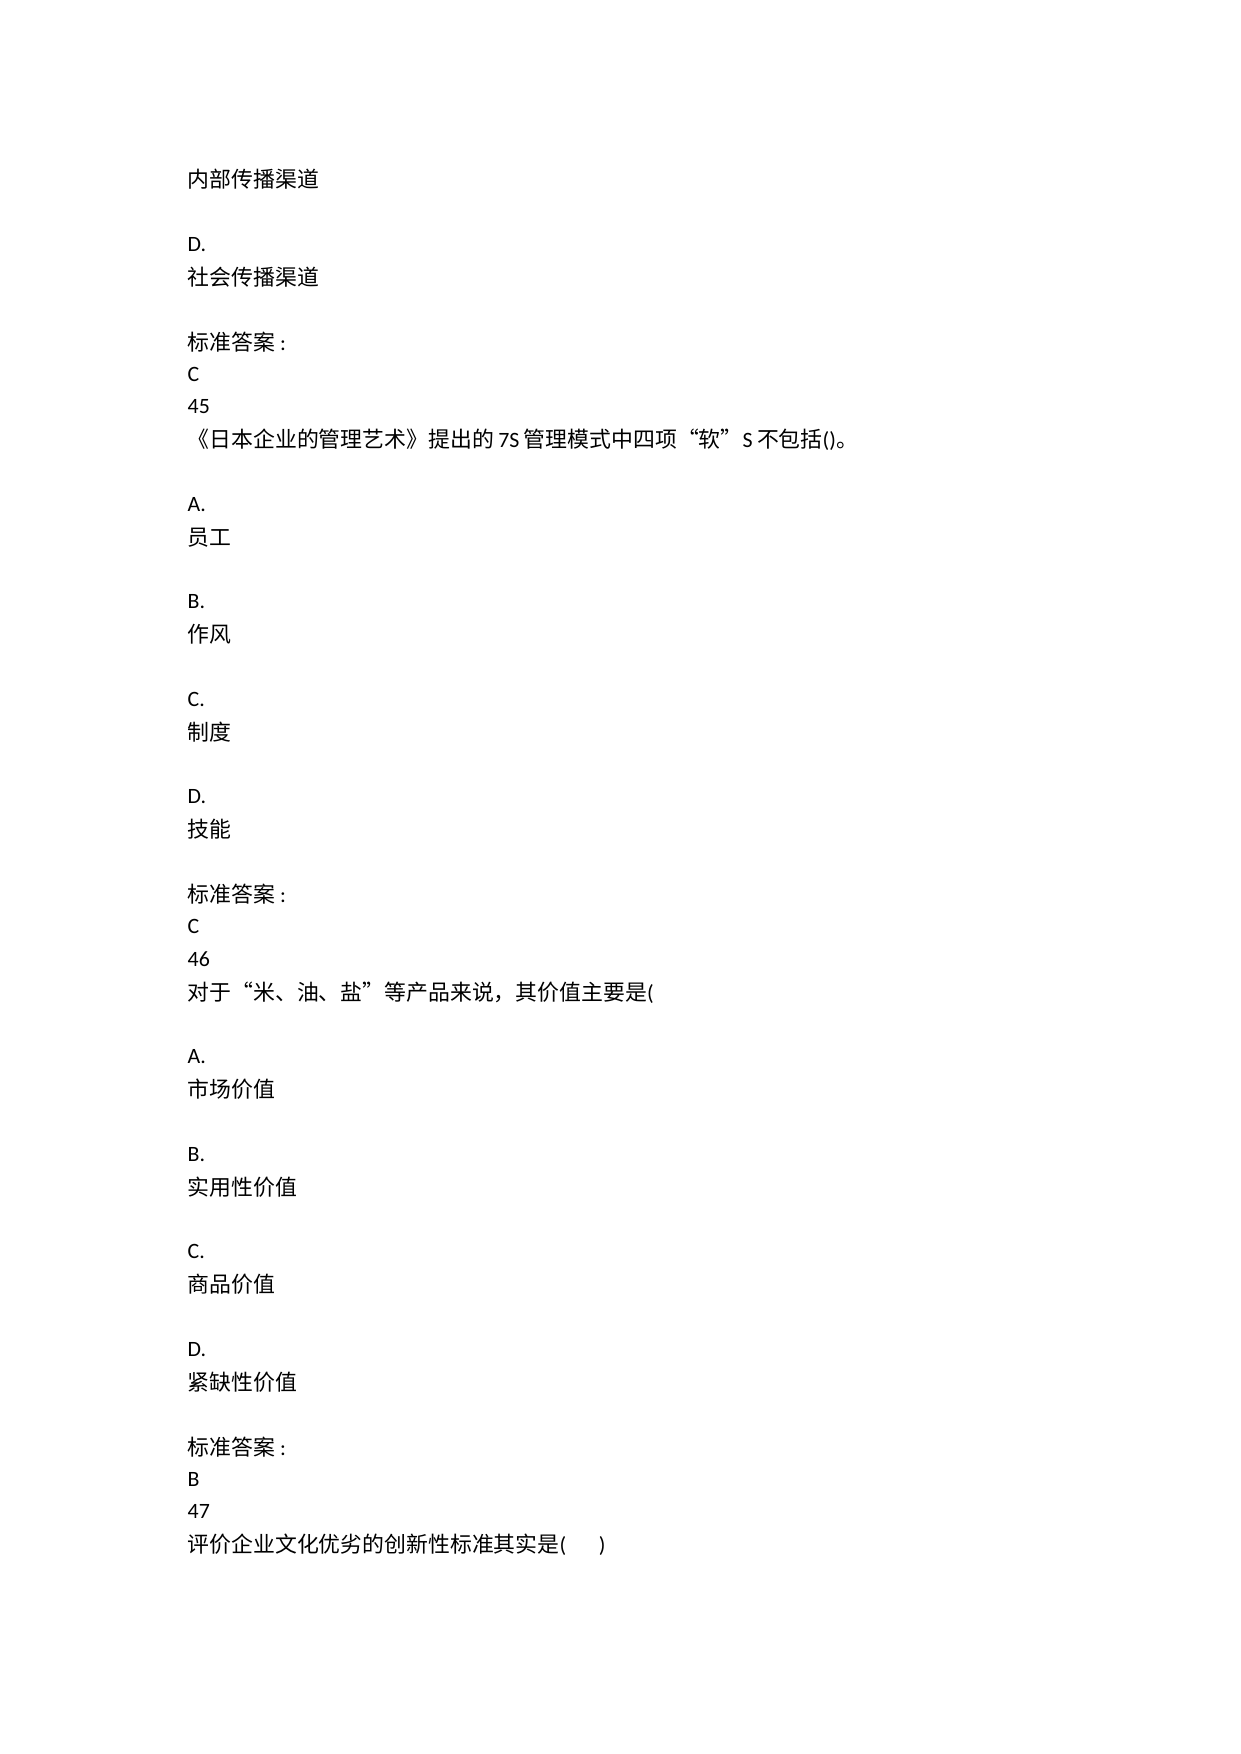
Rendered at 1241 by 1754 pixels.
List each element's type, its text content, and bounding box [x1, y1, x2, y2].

list 作风 [187, 617, 1053, 649]
list 内部传播渠道 [187, 162, 1053, 194]
list 46 [187, 942, 1053, 974]
list 紧缺性价值 [187, 1364, 1053, 1397]
list C. [187, 682, 1053, 714]
list A. [187, 487, 1053, 519]
list 评价企业文化优劣的创新性标准其实是( ) [187, 1527, 1053, 1559]
list 技能 [187, 812, 1053, 844]
list D. [187, 1332, 1053, 1364]
list 标准答案 : [187, 877, 1053, 909]
list B [187, 1462, 1053, 1494]
list 标准答案 : [187, 324, 1053, 357]
list 员工 [187, 519, 1053, 552]
list 商品价值 [187, 1267, 1053, 1299]
list 47 [187, 1494, 1053, 1527]
list C. [187, 1234, 1053, 1267]
list 《日本企业的管理艺术》提出的7S管理模式中四项“软”S不包括()。 [187, 422, 1053, 454]
list C [187, 357, 1053, 389]
list 社会传播渠道 [187, 259, 1053, 292]
list 实用性价值 [187, 1169, 1053, 1202]
list D. [187, 227, 1053, 259]
list 对于“米、油、盐”等产品来说，其价值主要是( [187, 974, 1053, 1007]
list B. [187, 584, 1053, 617]
list 标准答案 : [187, 1429, 1053, 1462]
list A. [187, 1039, 1053, 1072]
list 45 [187, 389, 1053, 422]
list D. [187, 779, 1053, 812]
list B. [187, 1137, 1053, 1169]
list 制度 [187, 714, 1053, 747]
list C [187, 909, 1053, 942]
list 市场价值 [187, 1072, 1053, 1104]
